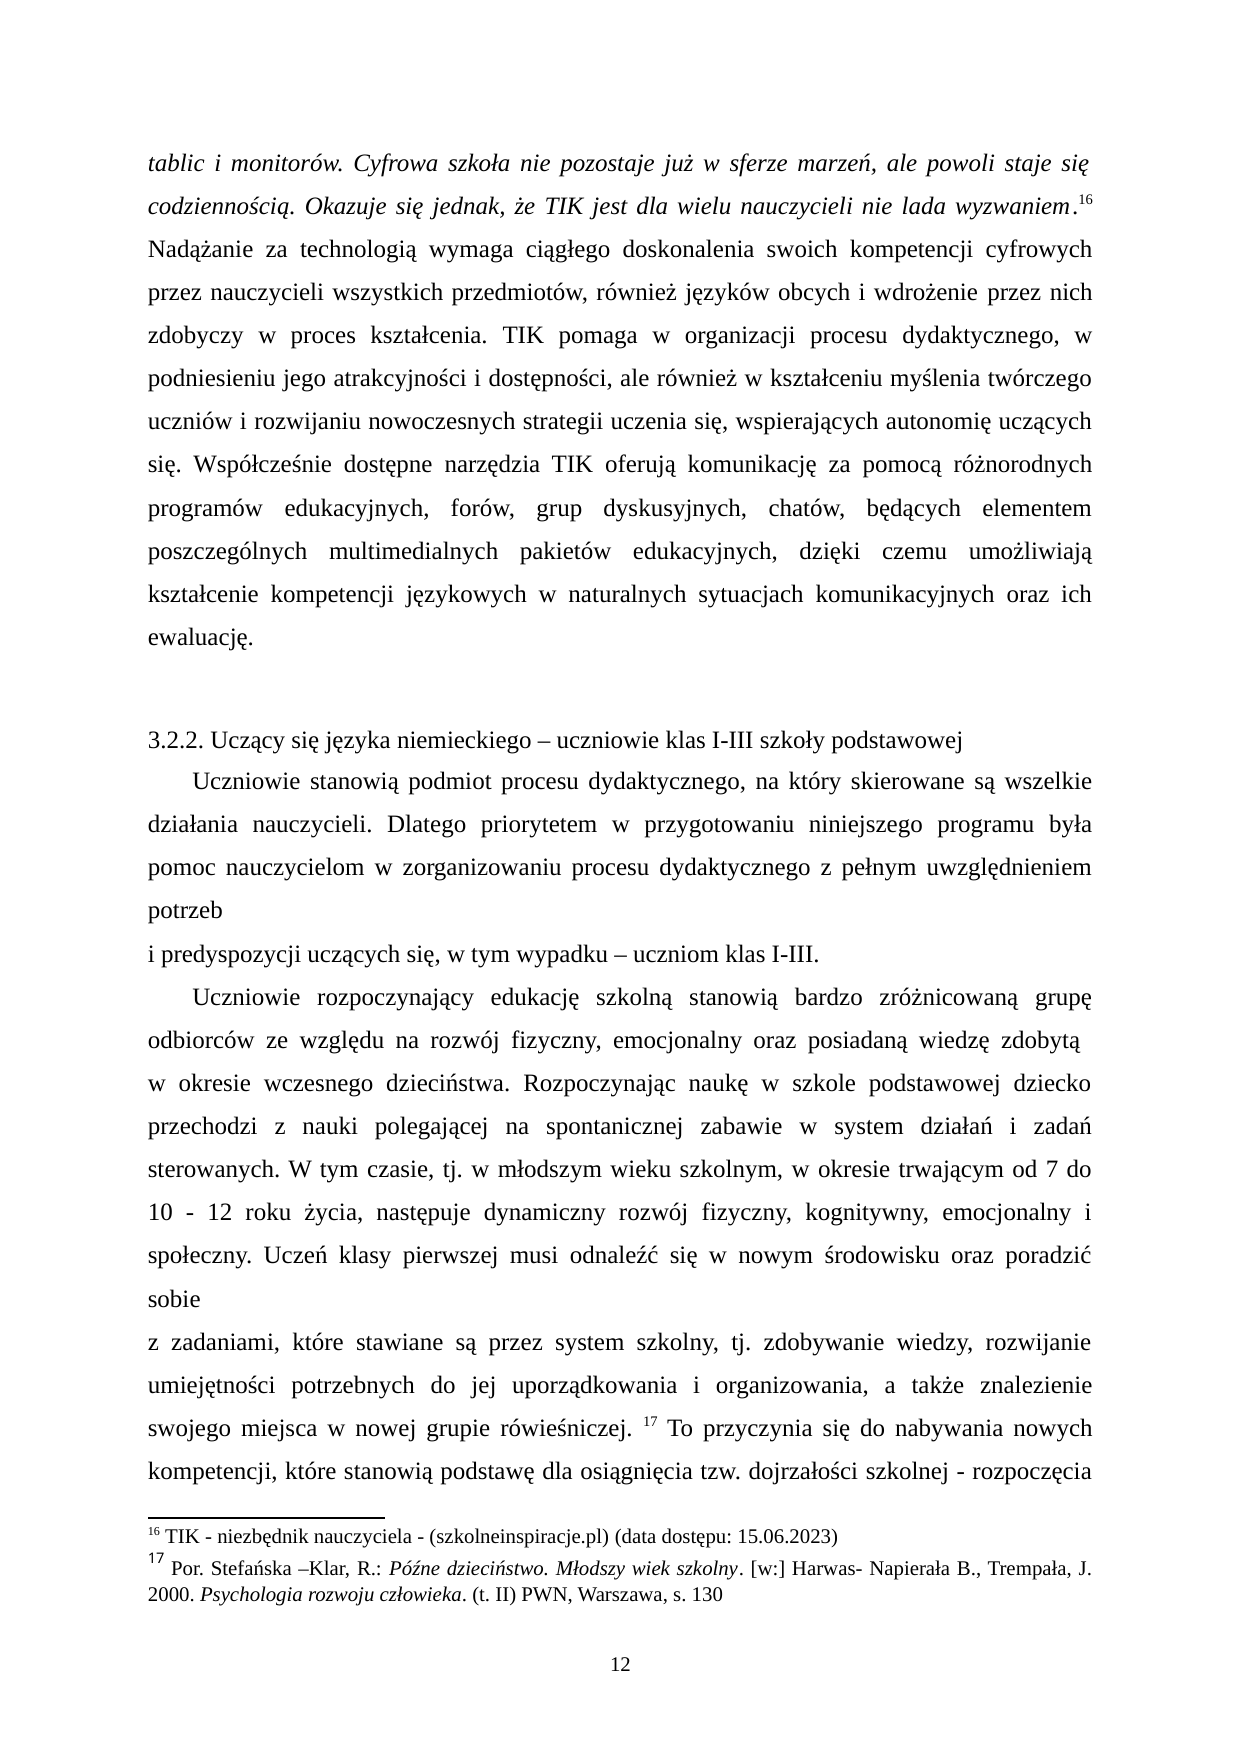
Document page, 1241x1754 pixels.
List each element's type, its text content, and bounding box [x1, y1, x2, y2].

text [148, 982, 1093, 1485]
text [148, 148, 1093, 234]
subtitle 3.2.2. Uczący się języka niemieckiego – uczniowie klas I-III szkoły podstawowej [148, 725, 1093, 754]
text Uczniowie stanowią podmiot procesu dydaktycznego, na który skierowane są wszelkie działania nauczycieli. Dlatego priorytetem w przygotowaniu niniejszego programu była pomoc nauczycielom w zorganizowaniu procesu dydaktycznego z pełnym uwzględnieniem potrzeb i predyspozycji uczących się, w tym wypadku – uczniom klas I-III. [148, 766, 1093, 967]
